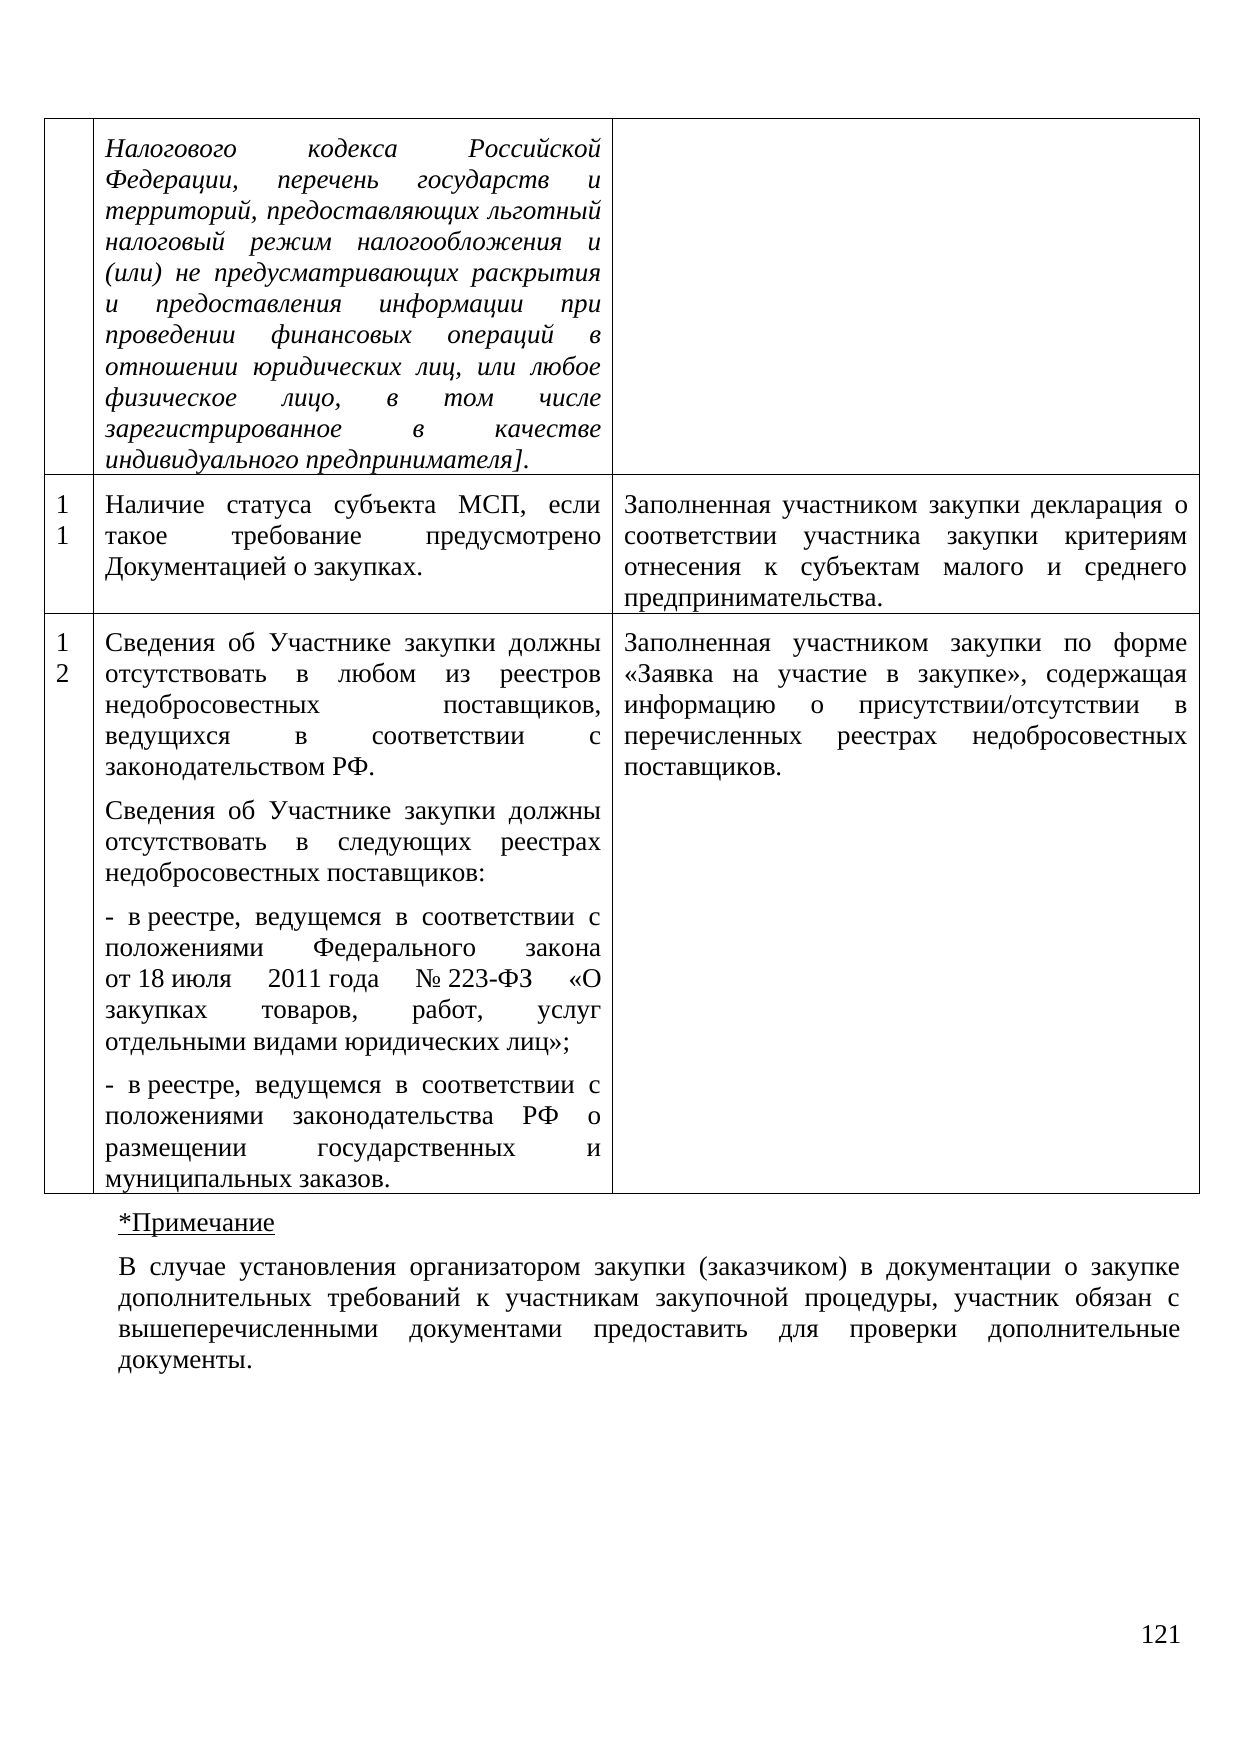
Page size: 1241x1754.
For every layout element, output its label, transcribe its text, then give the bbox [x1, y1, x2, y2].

table_cell Сведения об Участнике закупки должны отсутствовать в любом из реестров недобросовестных поставщиков, ведущихся в соответствии с законодательством РФ. Сведения об Участнике закупки должны отсутствовать в следующих реестрах недобросовестных поставщиков: - в реестре, ведущемся в соответствии с положениями Федерального закона от 18 июля 2011 года № 223-ФЗ «О закупках товаров, работ, услуг отдельными видами юридических лиц»; - в реестре, ведущемся в соответствии с положениями законодательства РФ о размещении государственных и муниципальных заказов. [94, 614, 612, 1193]
text В случае установления организатором закупки (заказчиком) в документации о закупке дополнительных требований к участникам закупочной процедуры, участник обязан с вышеперечисленными документами предоставить для проверки дополнительные документы. [118, 1250, 1181, 1375]
table_cell 10 [45, 119, 93, 474]
table_cell Заполненная участником закупки по форме «Заявка на участие в закупке», содержащая информацию о присутствии/отсутствии в перечисленных реестрах недобросовестных поставщиков. [613, 614, 1199, 1193]
table_cell 11 [45, 475, 93, 612]
table_cell Наличие статуса субъекта МСП, если такое требование предусмотрено Документацией о закупках. [94, 475, 612, 612]
table_cell 12 [45, 614, 93, 1193]
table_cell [94, 119, 612, 474]
table_cell Заполненная участником закупки декларация о соответствии участника закупки критериям отнесения к субъектам малого и среднего предпринимательства. [613, 475, 1199, 612]
text *Примечание [118, 1206, 1181, 1238]
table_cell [613, 119, 1199, 474]
